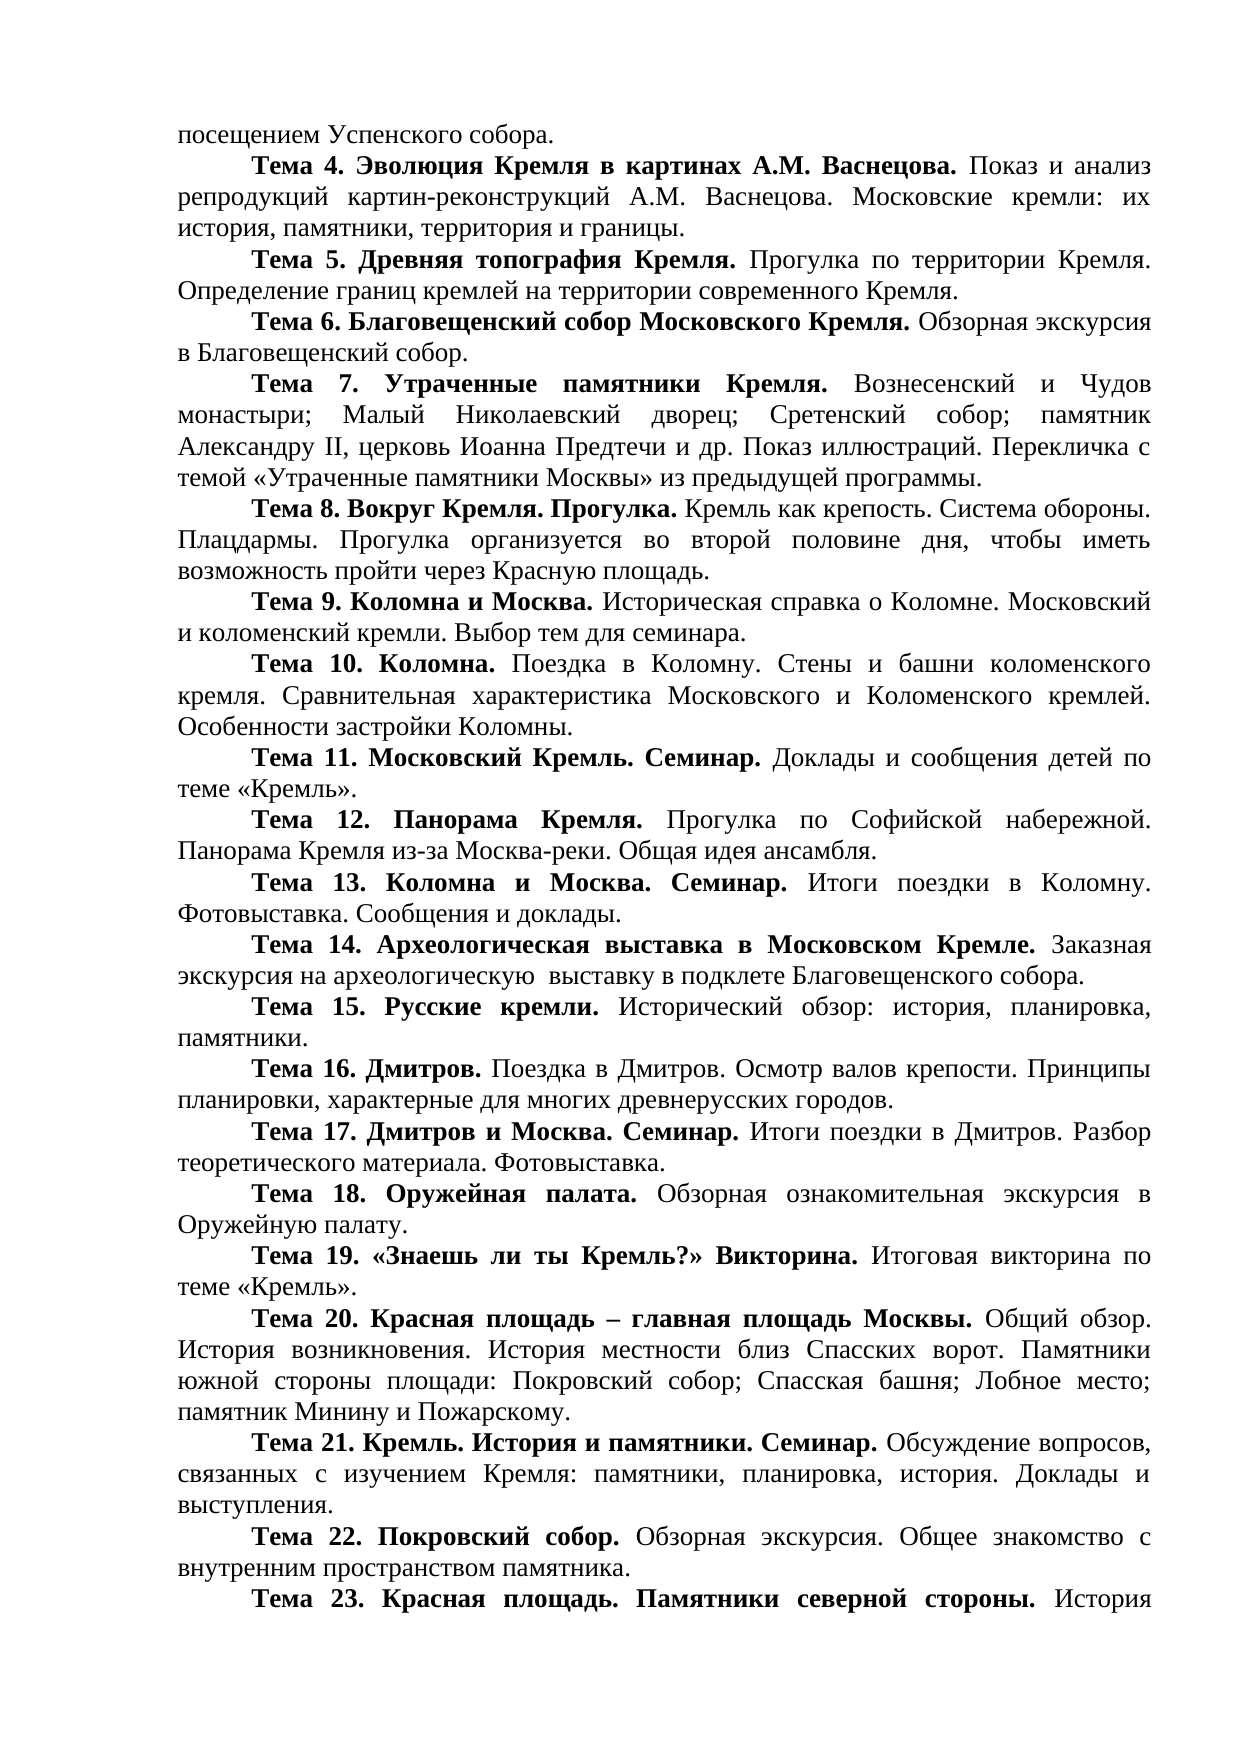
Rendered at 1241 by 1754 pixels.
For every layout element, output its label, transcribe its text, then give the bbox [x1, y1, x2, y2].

text Тема 19. «Знаешь ли ты Кремль?» Викторина. Итоговая викторина по теме «Кремль». [177, 1239, 1152, 1302]
text Тема 14. Археологическая выставка в Московском Кремле. Заказная экскурсия на археологическую выставку в подклете Благовещенского собора. [177, 928, 1152, 990]
text Тема 10. Коломна. Поездка в Коломну. Стены и башни коломенского кремля. Сравнительная характеристика Московского и Коломенского кремлей. Особенности застройки Коломны. [177, 648, 1152, 741]
text Тема 21. Кремль. История и памятники. Семинар. Обсуждение вопросов, связанных с изучением Кремля: памятники, планировка, история. Доклады и выступления. [177, 1426, 1152, 1520]
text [177, 1582, 1152, 1613]
text Тема 13. Коломна и Москва. Семинар. Итоги поездки в Коломну. Фотовыставка. Сообщения и доклады. [177, 866, 1152, 928]
text Тема 6. Благовещенский собор Московского Кремля. Обзорная экскурсия в Благовещенский собор. [177, 305, 1152, 367]
text Тема 16. Дмитров. Поездка в Дмитров. Осмотр валов крепости. Принципы планировки, характерные для многих древнерусских городов. [177, 1052, 1152, 1115]
text Тема 17. Дмитров и Москва. Семинар. Итоги поездки в Дмитров. Разбор теоретического материала. Фотовыставка. [177, 1115, 1152, 1177]
text Тема 9. Коломна и Москва. Историческая справка о Коломне. Московский и коломенский кремли. Выбор тем для семинара. [177, 585, 1152, 648]
text Тема 8. Вокруг Кремля. Прогулка. Кремль как крепость. Система обороны. Плацдармы. Прогулка организуется во второй половине дня, чтобы иметь возможность пройти через Красную площадь. [177, 492, 1152, 585]
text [177, 118, 1152, 149]
text Тема 11. Московский Кремль. Семинар. Доклады и сообщения детей по теме «Кремль». [177, 741, 1152, 803]
text Тема 18. Оружейная палата. Обзорная ознакомительная экскурсия в Оружейную палату. [177, 1177, 1152, 1239]
text Тема 20. Красная площадь – главная площадь Москвы. Общий обзор. История возникновения. История местности близ Спасских ворот. Памятники южной стороны площади: Покровский собор; Спасская башня; Лобное место; памятник Минину и Пожарскому. [177, 1302, 1152, 1426]
text Тема 12. Панорама Кремля. Прогулка по Софийской набережной. Панорама Кремля из-за Москва-реки. Общая идея ансамбля. [177, 803, 1152, 866]
text Тема 7. Утраченные памятники Кремля. Вознесенский и Чудов монастыри; Малый Николаевский дворец; Сретенский собор; памятник Александру II, церковь Иоанна Предтечи и др. Показ иллюстраций. Перекличка с темой «Утраченные памятники Москвы» из предыдущей программы. [177, 367, 1152, 492]
text Тема 22. Покровский собор. Обзорная экскурсия. Общее знакомство с внутренним пространством памятника. [177, 1520, 1152, 1582]
text Тема 4. Эволюция Кремля в картинах А.М. Васнецова. Показ и анализ репродукций картин-реконструкций А.М. Васнецова. Московские кремли: их история, памятники, территория и границы. [177, 149, 1152, 243]
text Тема 15. Русские кремли. Исторический обзор: история, планировка, памятники. [177, 990, 1152, 1052]
text Тема 5. Древняя топография Кремля. Прогулка по территории Кремля. Определение границ кремлей на территории современного Кремля. [177, 243, 1152, 305]
